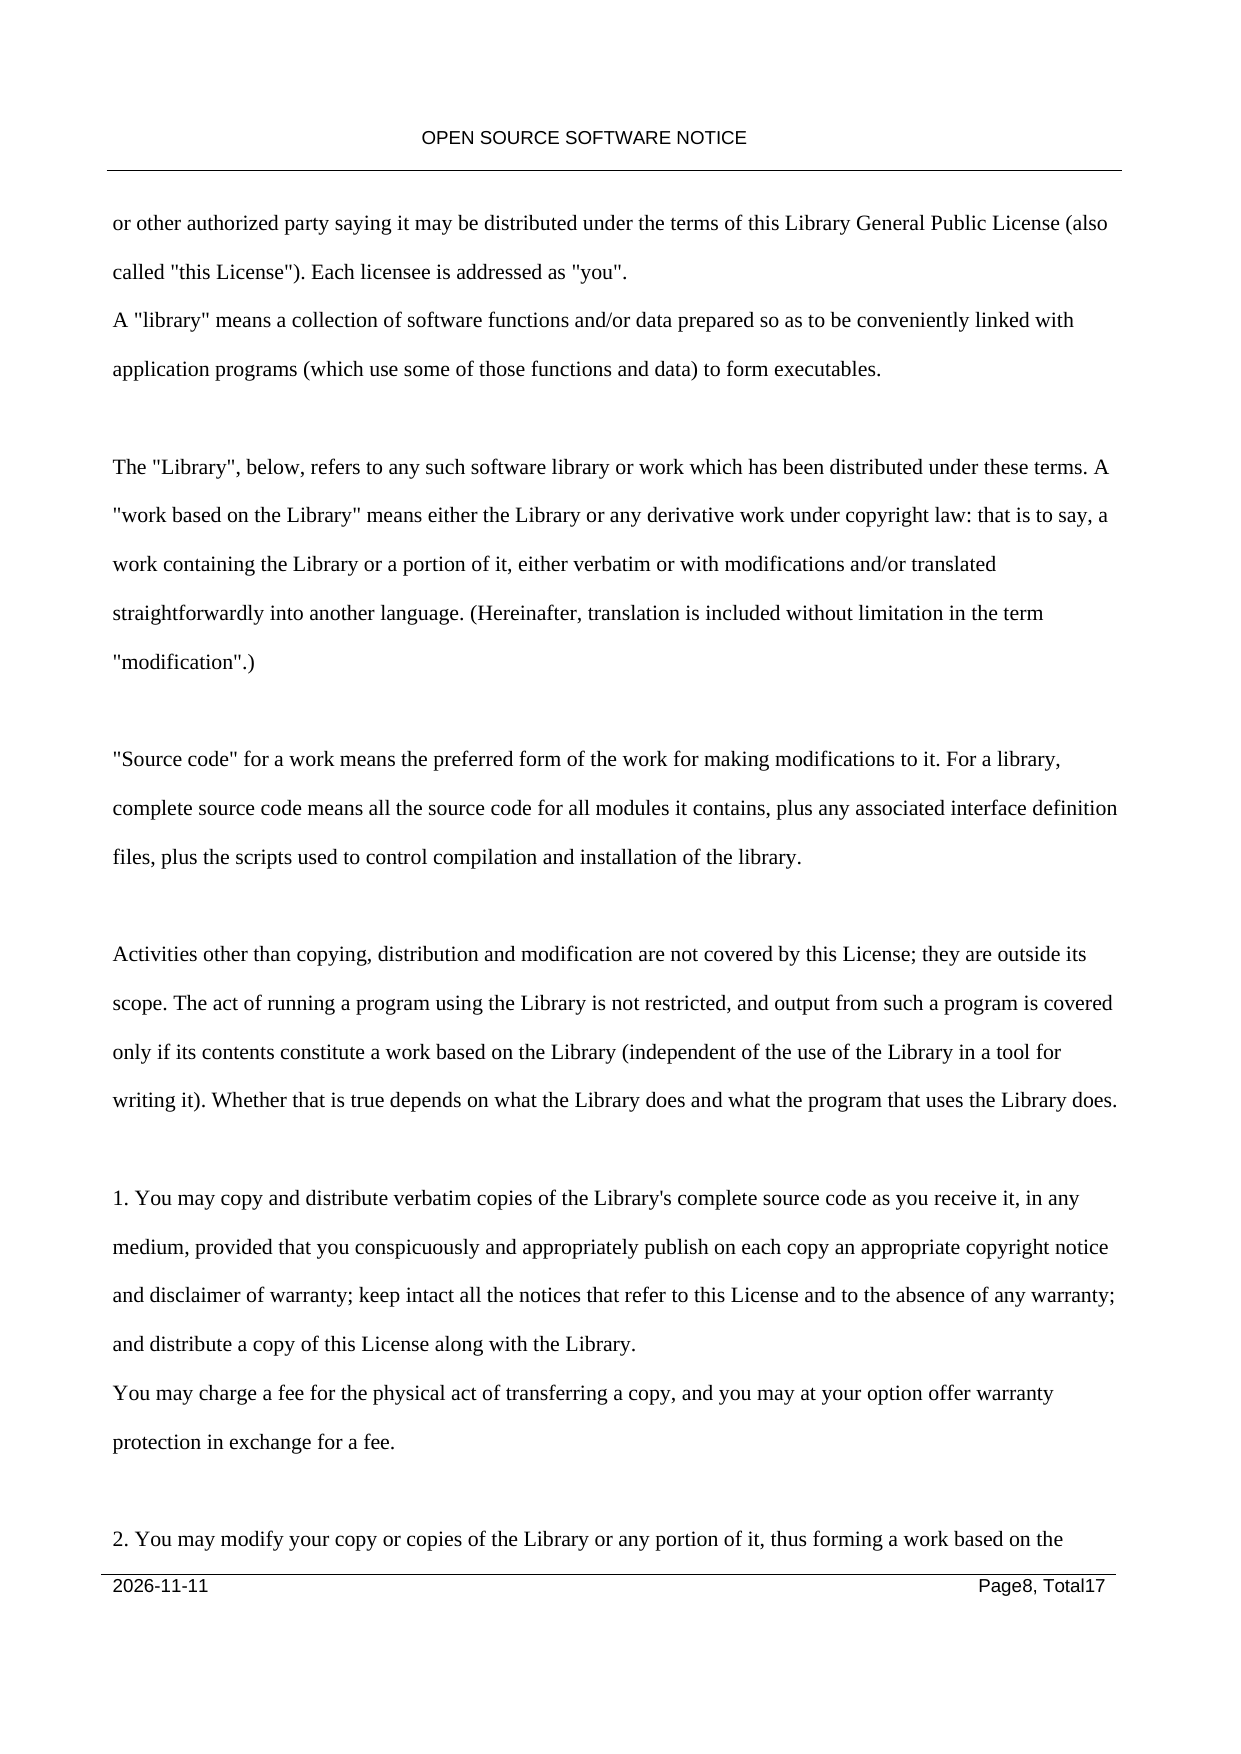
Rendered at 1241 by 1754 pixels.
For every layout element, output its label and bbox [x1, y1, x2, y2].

text [112, 206, 1128, 1555]
